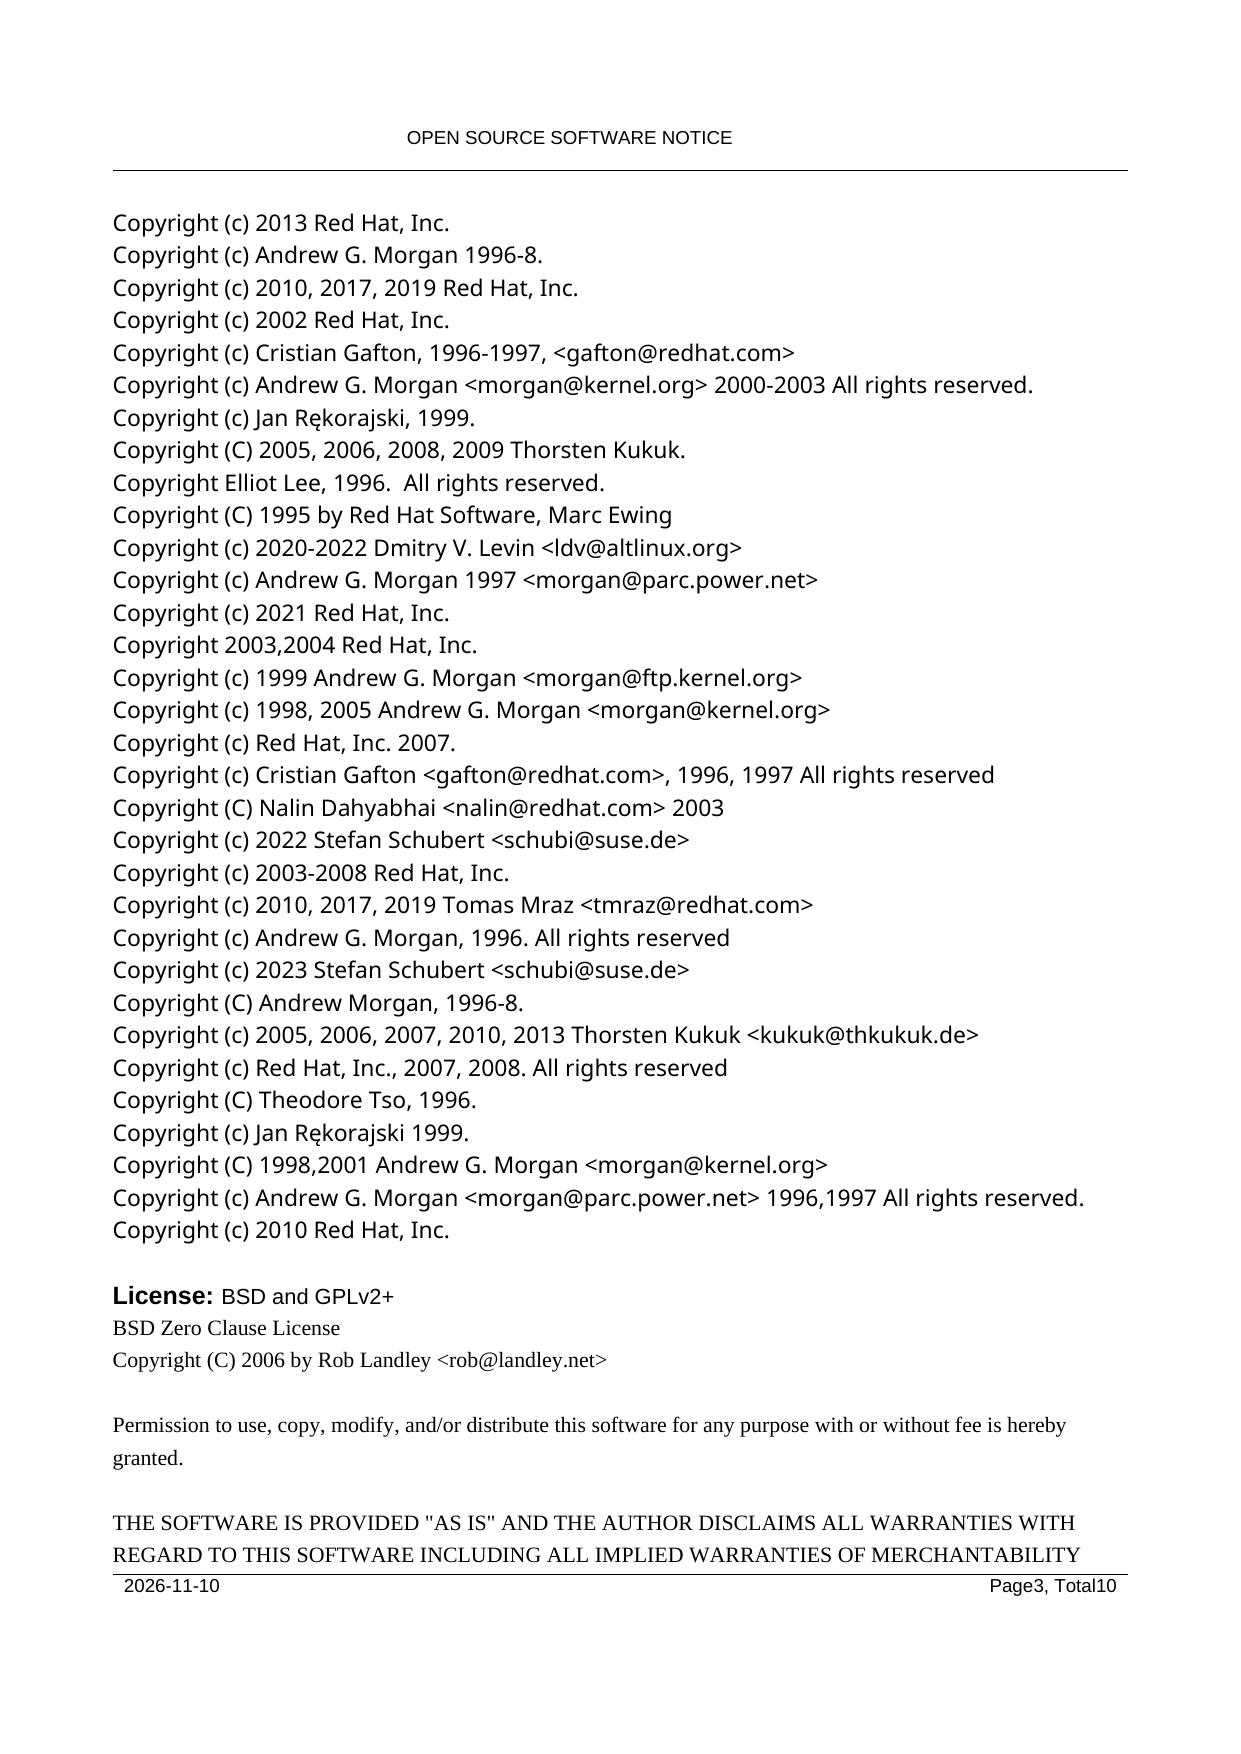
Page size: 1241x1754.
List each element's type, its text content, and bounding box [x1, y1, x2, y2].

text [112, 206, 1128, 1279]
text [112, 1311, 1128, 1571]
text License: BSD and GPLv2+ [112, 1279, 1128, 1311]
